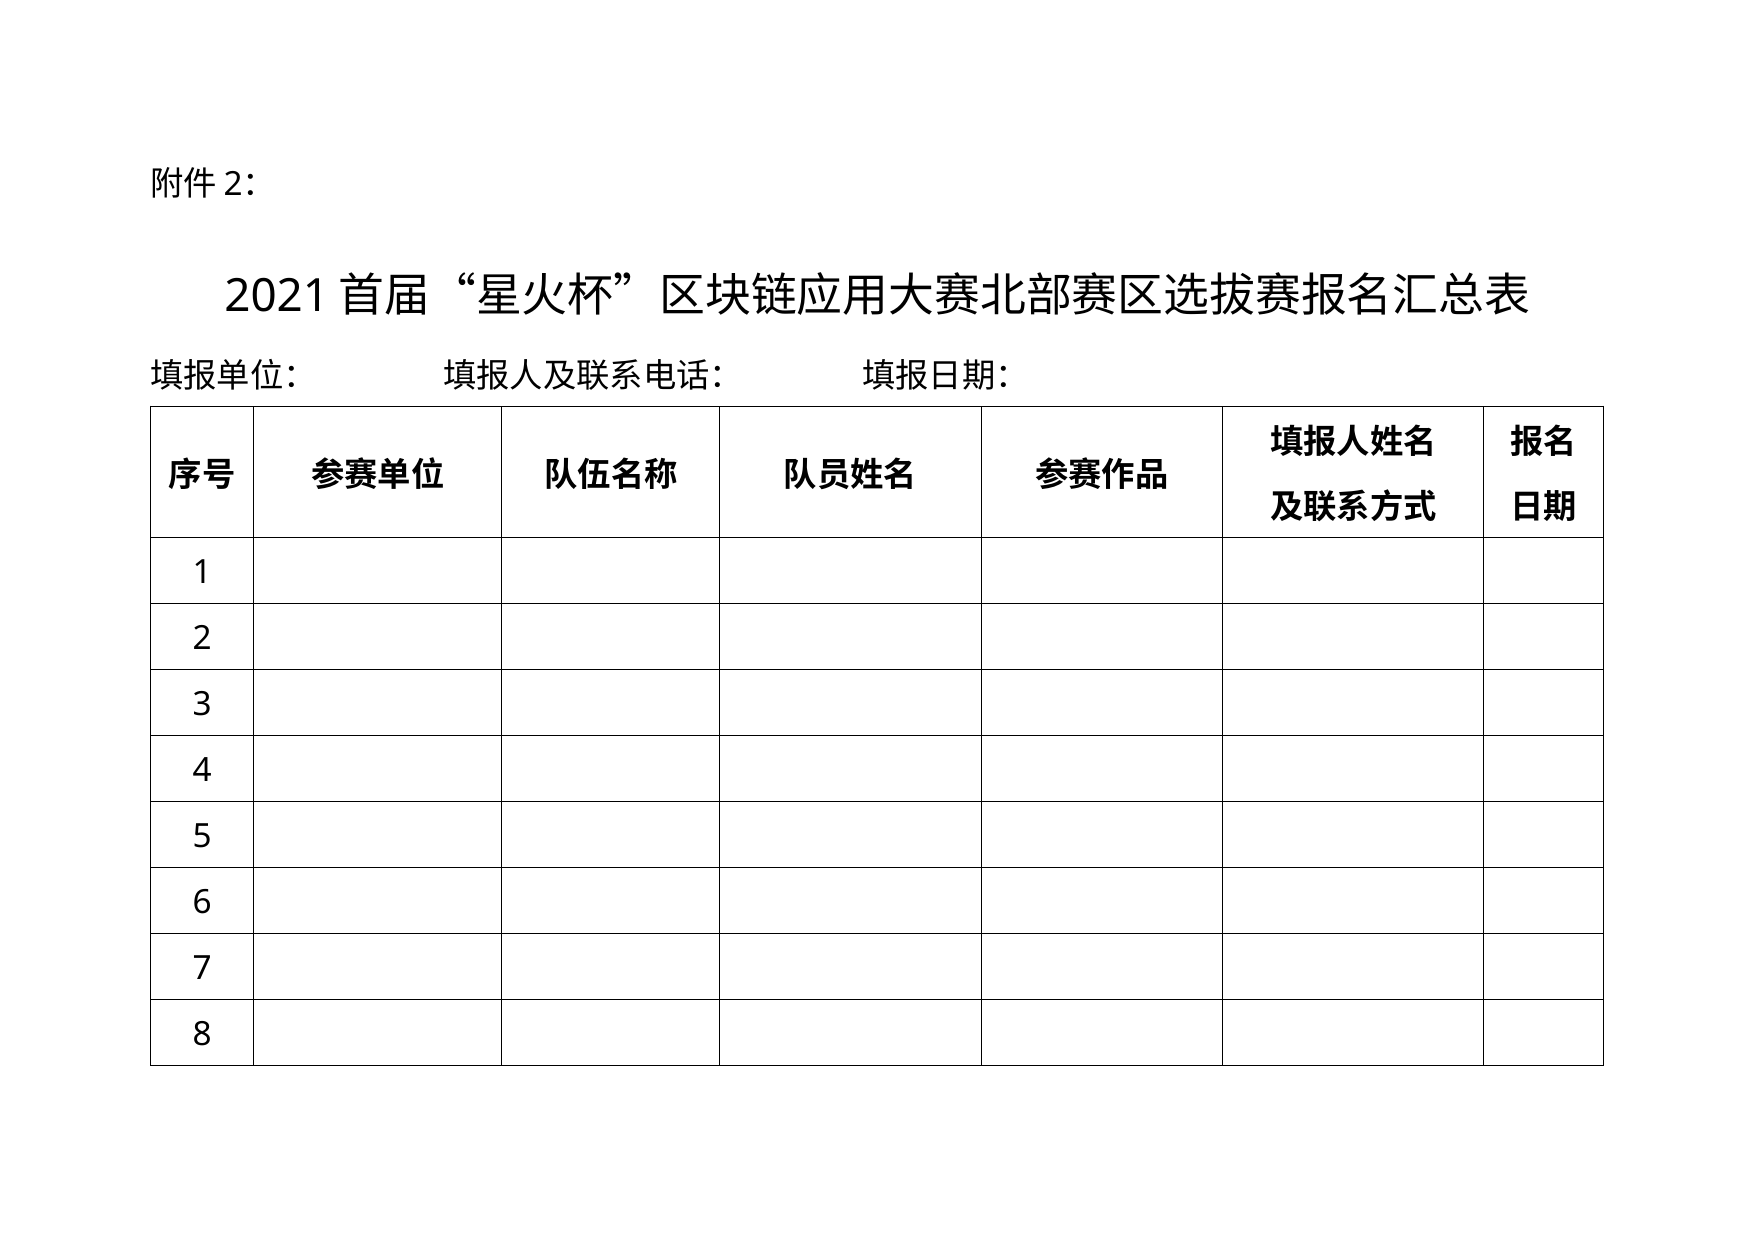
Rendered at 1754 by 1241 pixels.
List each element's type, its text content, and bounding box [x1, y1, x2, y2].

table_cell [1484, 1000, 1603, 1065]
table_cell [720, 934, 981, 999]
table_cell [720, 670, 981, 735]
table_cell [1484, 802, 1603, 867]
table_cell [254, 1000, 501, 1065]
table_cell [1484, 868, 1603, 933]
table_cell [982, 736, 1222, 801]
table_cell [720, 538, 981, 603]
table_cell [720, 1000, 981, 1065]
table_cell [502, 670, 719, 735]
table_cell [982, 802, 1222, 867]
table_cell [1484, 670, 1603, 735]
table_cell [1484, 934, 1603, 999]
table_cell [502, 736, 719, 801]
table_cell [1484, 736, 1603, 801]
table_cell [254, 868, 501, 933]
table_cell [1223, 538, 1483, 603]
table_cell [502, 604, 719, 669]
table_cell [1223, 736, 1483, 801]
table_cell [254, 802, 501, 867]
table_cell [502, 934, 719, 999]
table_cell 5 [151, 802, 253, 867]
table_cell [254, 604, 501, 669]
table_cell [982, 868, 1222, 933]
table_header 参赛单位 [254, 407, 501, 537]
table_cell 2 [151, 604, 253, 669]
table_cell 8 [151, 1000, 253, 1065]
text 2021首届“星火杯”区块链应用大赛北部赛区选拔赛报名汇总表 [150, 243, 1604, 341]
table_cell 6 [151, 868, 253, 933]
table_cell [502, 538, 719, 603]
table_cell [1484, 604, 1603, 669]
text 填报单位： 填报人及联系电话： 填报日期： [150, 341, 1604, 406]
table_cell [1223, 670, 1483, 735]
table_cell [502, 1000, 719, 1065]
table_cell [254, 934, 501, 999]
table_cell [1223, 868, 1483, 933]
table_cell [502, 868, 719, 933]
table_cell [1484, 538, 1603, 603]
table_cell [720, 802, 981, 867]
table_cell [720, 736, 981, 801]
table_cell [254, 538, 501, 603]
table_cell 7 [151, 934, 253, 999]
text 附件2： [150, 149, 1604, 214]
table_cell [1223, 934, 1483, 999]
table_cell [254, 736, 501, 801]
table_cell 3 [151, 670, 253, 735]
table_header 报名 日期 [1484, 407, 1603, 537]
table_cell [1223, 604, 1483, 669]
table_cell [720, 604, 981, 669]
table_header 序号 [151, 407, 253, 537]
table_cell [720, 868, 981, 933]
table_cell 4 [151, 736, 253, 801]
table_header 队伍名称 [502, 407, 719, 537]
table_cell 1 [151, 538, 253, 603]
table_header 填报人姓名 及联系方式 [1223, 407, 1483, 537]
table_cell [982, 604, 1222, 669]
table_cell [1223, 802, 1483, 867]
table_cell [502, 802, 719, 867]
table_header 参赛作品 [982, 407, 1222, 537]
table_cell [982, 538, 1222, 603]
table_cell [982, 670, 1222, 735]
table_cell [982, 1000, 1222, 1065]
table_header 队员姓名 [720, 407, 981, 537]
table_cell [982, 934, 1222, 999]
table_cell [1223, 1000, 1483, 1065]
table_cell [254, 670, 501, 735]
